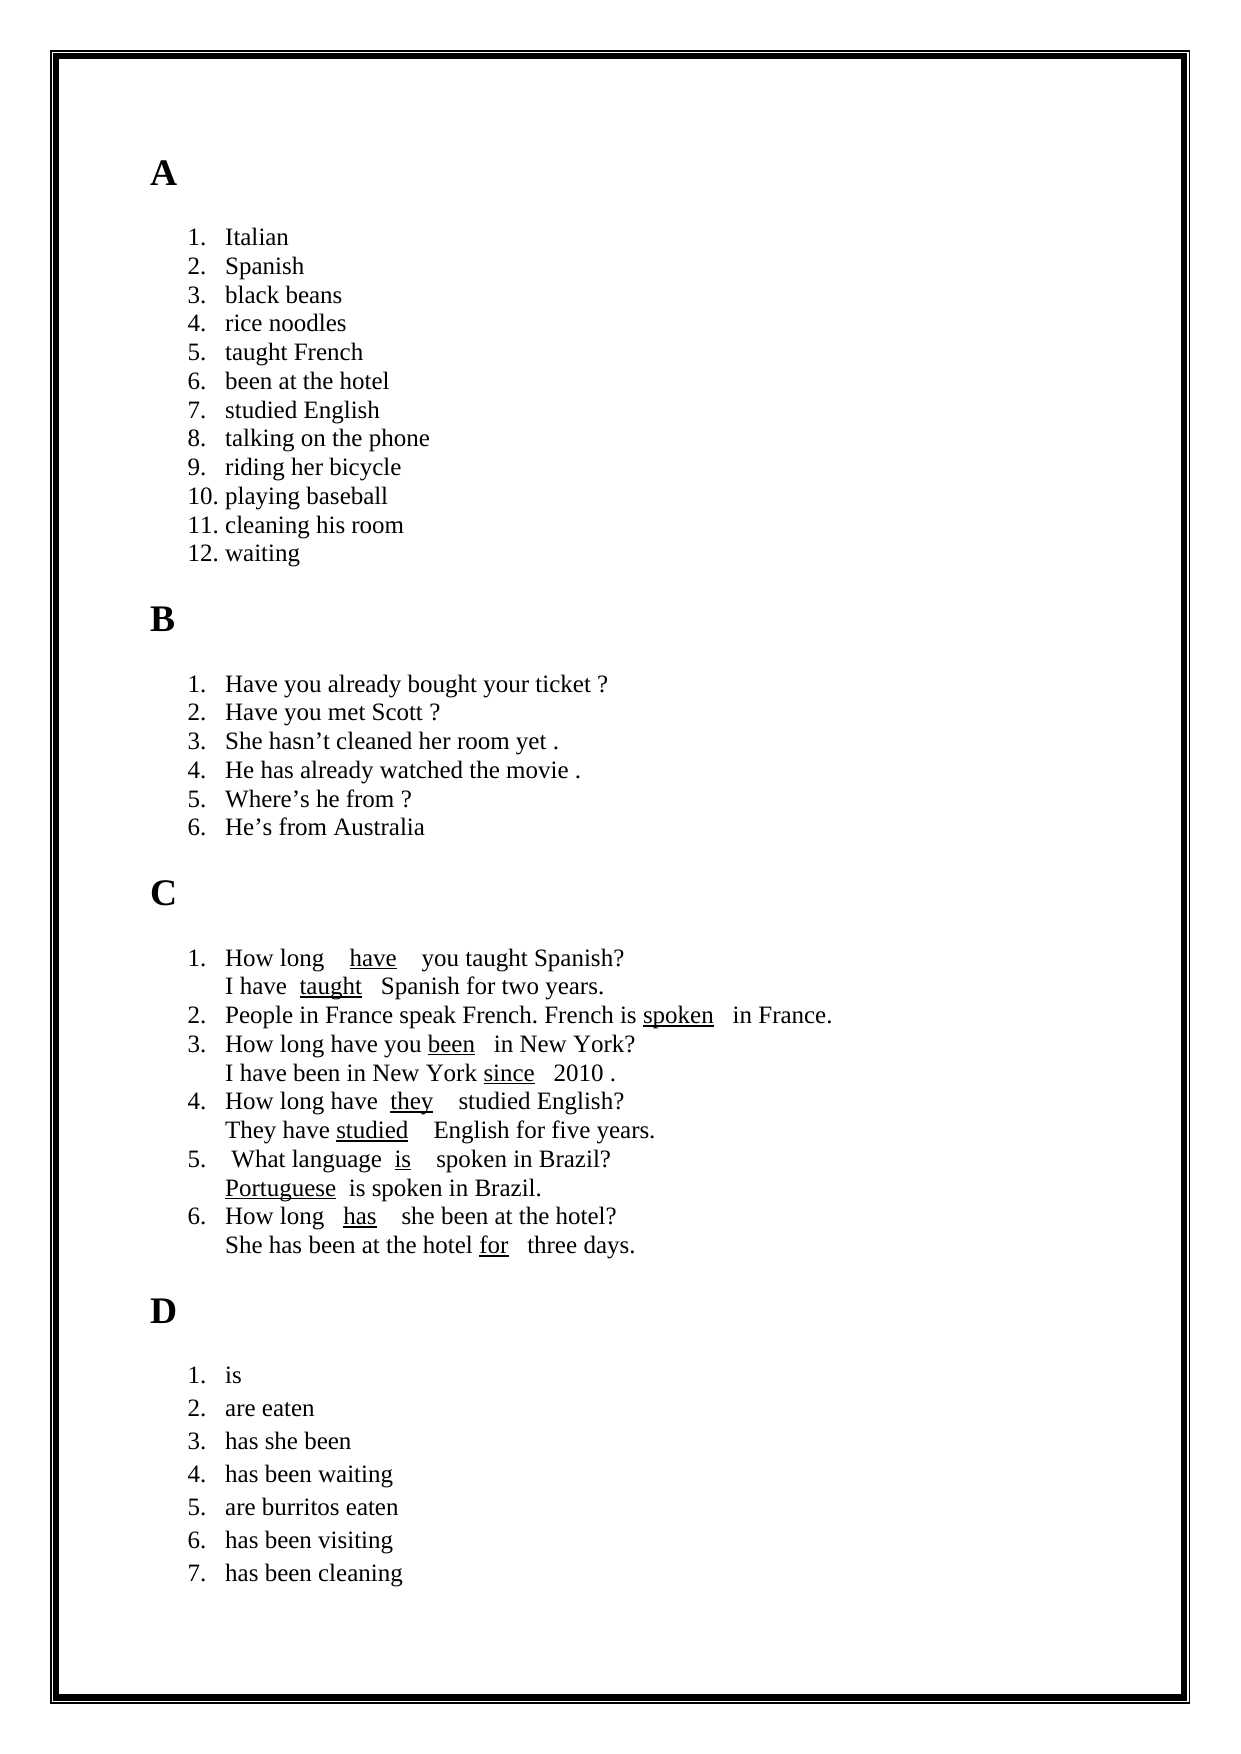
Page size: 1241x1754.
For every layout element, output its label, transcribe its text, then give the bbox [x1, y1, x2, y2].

list People in France speak French. French is spoken in France. [187, 1000, 1080, 1029]
list studied English [187, 395, 1090, 423]
list Portuguese is spoken in Brazil. [225, 1173, 1080, 1201]
list Italian [187, 222, 1090, 251]
list is [187, 1360, 1090, 1389]
list Have you met Scott ? [187, 697, 1090, 726]
list How long have you taught Spanish? [187, 943, 1080, 971]
list How long has she been at the hotel? [187, 1201, 1080, 1230]
text D [150, 1288, 1090, 1331]
text C [150, 870, 1090, 913]
list He’s from Australia [187, 812, 1090, 841]
list How long have you been in New York? [187, 1029, 1080, 1058]
list has she been [187, 1426, 1090, 1455]
list He has already watched the movie . [187, 755, 1090, 784]
list are eaten [187, 1393, 1090, 1422]
list She has been at the hotel for three days. [225, 1230, 1080, 1259]
list riding her bicycle [187, 452, 1090, 481]
list Where’s he from ? [187, 784, 1090, 812]
list I have been in New York since 2010 . [225, 1058, 1080, 1086]
list She hasn’t cleaned her room yet . [187, 726, 1090, 755]
list What language is spoken in Brazil? [187, 1144, 1080, 1173]
list waiting [187, 538, 1090, 567]
list They have studied English for five years. [225, 1115, 1080, 1144]
list has been cleaning [187, 1558, 1090, 1587]
list Have you already bought your ticket ? [187, 669, 1090, 697]
list talking on the phone [187, 423, 1090, 452]
text A [150, 150, 1090, 193]
list rice noodles [187, 308, 1090, 337]
list has been waiting [187, 1459, 1090, 1488]
list How long have they studied English? [187, 1086, 1080, 1115]
text B [150, 596, 1090, 639]
list has been visiting [187, 1526, 1090, 1554]
list taught French [187, 337, 1090, 366]
list are burritos eaten [187, 1492, 1090, 1521]
list playing baseball [187, 481, 1090, 510]
list I have taught Spanish for two years. [225, 971, 1080, 1000]
list cleaning his room [187, 510, 1090, 538]
list been at the hotel [187, 366, 1090, 395]
list Spanish [187, 251, 1090, 280]
list black beans [187, 280, 1090, 308]
